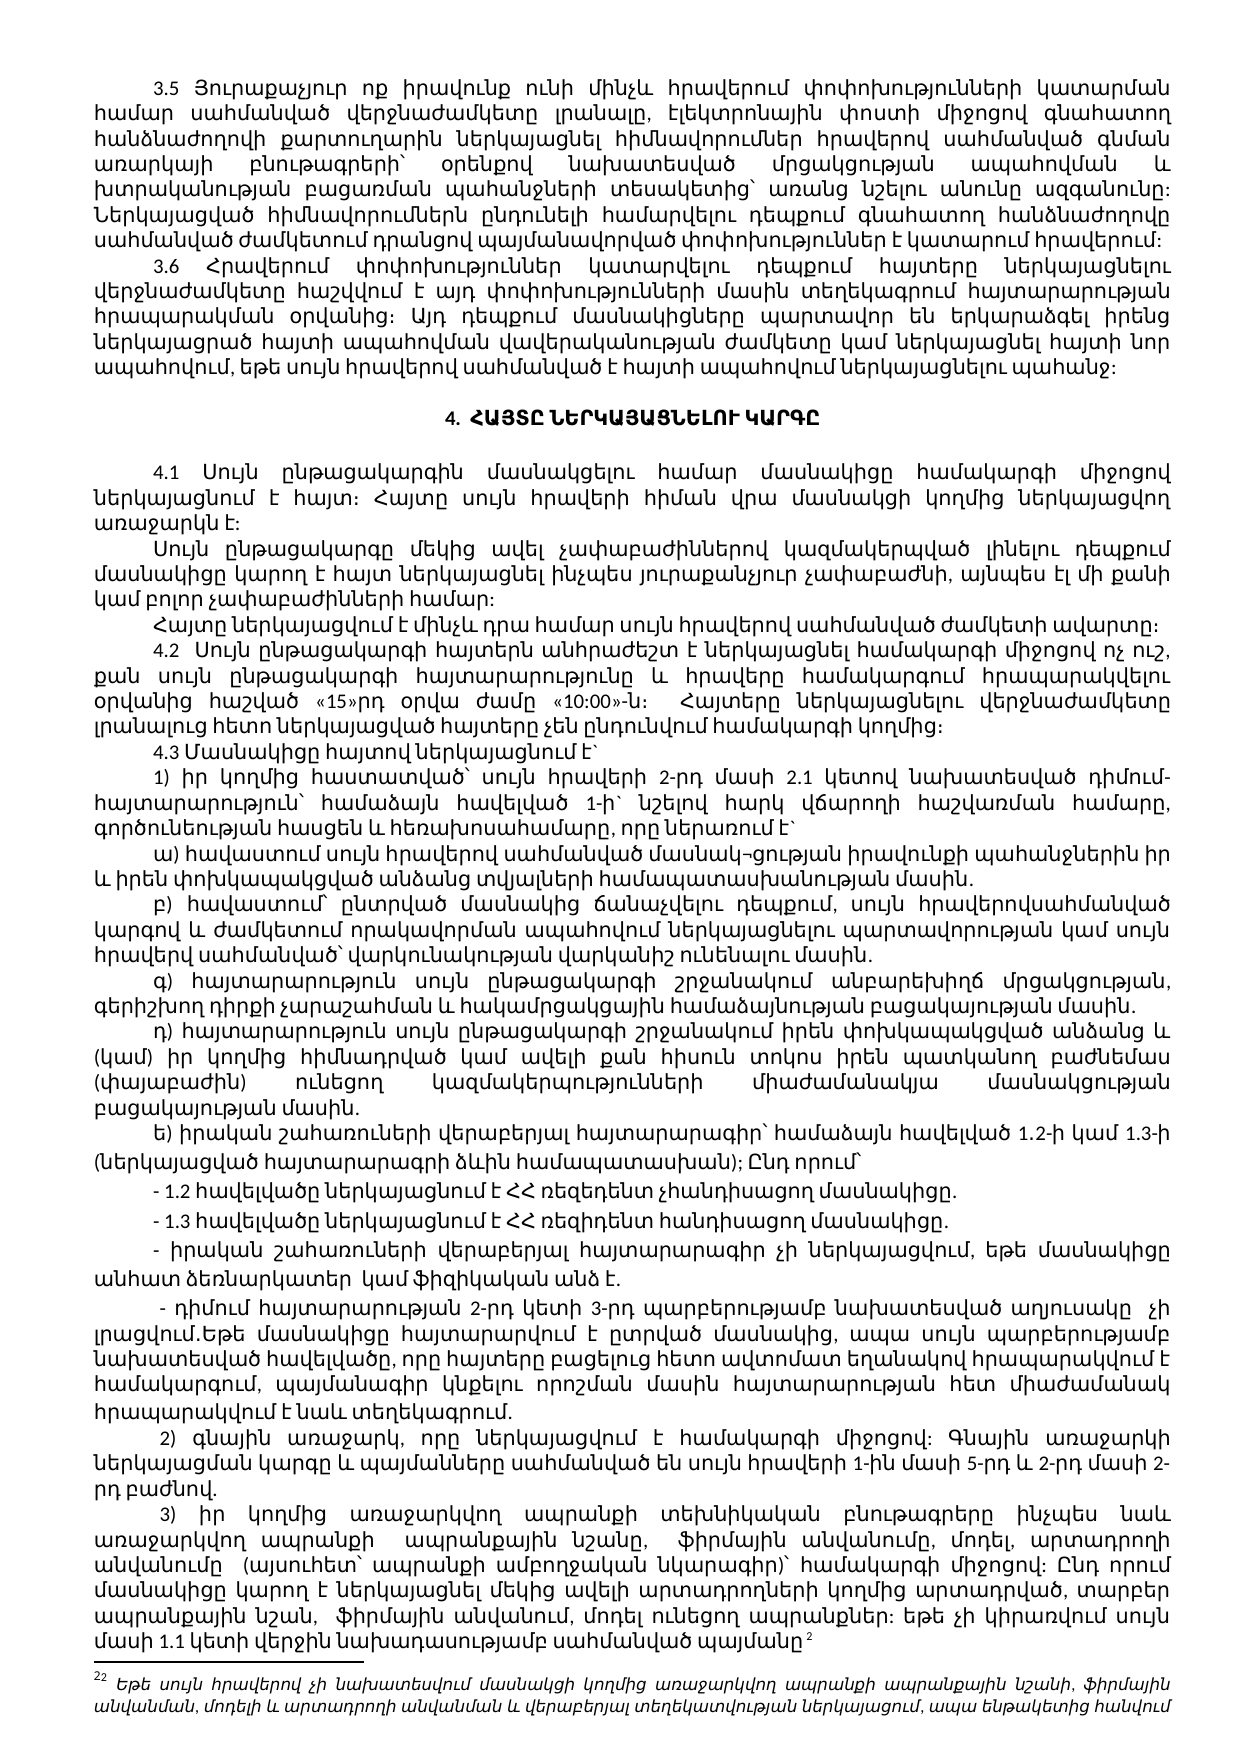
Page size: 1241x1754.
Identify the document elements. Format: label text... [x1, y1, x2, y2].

text գ) հայտարարություն սույն ընթացակարգի շրջանակում անբարեխիղճ մրցակցության, գերիշխող դիրքի չարաշահման և հակամրցակցային համաձայնության բացակայության մասին. [94, 968, 1171, 1019]
text 4.2 Սույն ընթացակարգի հայտերն անհրաժեշտ է ներկայացնել համակարգի միջոցով ոչ ուշ, քան սույն ընթացակարգի հայտարարությունը և հրավերը համակարգում հրապարակվելու օրվանից հաշված «15»րդ օրվա ժամը «10:00»-ն։ Հայտերը ներկայացնելու վերջնաժամկետը լրանալուց հետո ներկայացված հայտերը չեն ընդունվում համակարգի կողմից։ [94, 637, 1171, 739]
text 3.6 Հրավերում փոփոխություններ կատարվելու դեպքում հայտերը ներկայացնելու վերջնաժամկետը հաշվվում է այդ փոփոխությունների մասին տեղեկագրում հայտարարության հրապարակման օրվանից։ Այդ դեպքում մասնակիցները պարտավոր են երկարաձգել իրենց ներկայացրած հայտի ապահովման վավերականության ժամկետը կամ ներկայացնել հայտի նոր ապահովում, եթե սույն հրավերով սահմանված է հայտի ապահովում ներկայացնելու պահանջ: [94, 253, 1171, 380]
text - 1.3 հավելվածը ներկայացնում է ՀՀ ռեզիդենտ հանդիսացող մասնակիցը. [94, 1208, 1171, 1233]
text - դիմում հայտարարության 2-րդ կետի 3-րդ պարբերությամբ նախատեսված աղյուսակը չի լրացվում․Եթե մասնակիցը հայտարարվում է ըտրված մասնակից, ապա սույն պարբերությամբ նախատեսված հավելվածը, որը հայտերը բացելուց հետո ավտոմատ եղանակով հրապարակվում է համակարգում, պայմանագիր կնքելու որոշման մասին հայտարարության հետ միաժամանակ հրապարակվում է նաև տեղեկագրում. [94, 1295, 1171, 1425]
text Հայտը ներկայացվում է մինչև դրա համար սույն հրավերով սահմանված ժամկետի ավարտը։ [94, 612, 1171, 637]
text 4. ՀԱՅՏԸ ՆԵՐԿԱՅԱՑՆԵԼՈՒ ԿԱՐԳԸ [94, 405, 1171, 431]
text 3) իր կողմից առաջարկվող ապրանքի տեխնիկական բնութագրերը ինչպես նաև առաջարկվող ապրանքի ապրանքային նշանը, ֆիրմային անվանումը, մոդել, արտադրողի անվանումը (այսուհետ՝ ապրանքի ամբողջական նկարագիր)՝ համակարգի միջոցով: Ընդ որում մասնակիցը կարող է ներկայացնել մեկից ավելի արտադրողների կողմից արտադրված, տարբեր ապրանքային նշան, ֆիրմային անվանում, մոդել ունեցող ապրանքներ: եթե չի կիրառվում սույն մասի 1.1 կետի վերջին նախադասությամբ սահմանված պայմանը 2 [94, 1501, 1171, 1654]
text ե) իրական շահառուների վերաբերյալ հայտարարագիր՝ համաձայն հավելված 1․2-ի կամ 1.3-ի (ներկայացված հայտարարագրի ձևին համապատասխան); Ընդ որում՝ [94, 1120, 1171, 1175]
text բ) հավաստում՝ ընտրված մասնակից ճանաչվելու դեպքում, սույն հրավերովսահմանված կարգով և ժամկետում որակավորման ապահովում ներկայացնելու պարտավորության կամ սույն հրավերվ սահմանված՝ վարկունակության վարկանիշ ունենալու մասին. [94, 892, 1171, 968]
text 2) գնային առաջարկ, որը ներկայացվում է համակարգի միջոցով: Գնային առաջարկի ներկայացման կարգը և պայմանները սահմանված են սույն հրավերի 1-ին մասի 5-րդ և 2-րդ մասի 2-րդ բաժնով. [94, 1425, 1171, 1501]
text 4.1 Սույն ընթացակարգին մասնակցելու համար մասնակիցը համակարգի միջոցով ներկայացնում է հայտ։ Հայտը սույն հրավերի հիման վրա մասնակցի կողմից ներկայացվող առաջարկն է: [94, 459, 1171, 536]
text - իրական շահառուների վերաբերյալ հայտարարագիր չի ներկայացվում, եթե մասնակիցը անհատ ձեռնարկատեր կամ ֆիզիկական անձ է. [94, 1237, 1171, 1292]
text Սույն ընթացակարգը մեկից ավել չափաբաժիններով կազմակերպված լինելու դեպքում մասնակիցը կարող է հայտ ներկայացնել ինչպես յուրաքանչյուր չափաբաժնի, այնպես էլ մի քանի կամ բոլոր չափաբաժինների համար: [94, 536, 1171, 612]
text դ) հայտարարություն սույն ընթացակարգի շրջանակում իրեն փոխկապակցված անձանց և (կամ) իր կողմից հիմնադրված կամ ավելի քան հիսուն տոկոս իրեն պատկանող բաժնեմաս (փայաբաժին) ունեցող կազմակերպությունների միաժամանակյա մասնակցության բացակայության մասին. [94, 1019, 1171, 1120]
text 1) իր կողմից հաստատված՝ սույն հրավերի 2-րդ մասի 2.1 կետով նախատեսված դիմում-հայտարարություն՝ համաձայն հավելված 1-ի` նշելով հարկ վճարողի հաշվառման համարը, գործունեության հասցեն և հեռախոսահամարը, որը ներառում է` [94, 764, 1171, 841]
text ա) հավաստում սույն հրավերով սահմանված մասնակ¬ցության իրավունքի պահանջներին իր և իրեն փոխկապակցված անձանց տվյալների համապատասխանության մասին. [94, 841, 1171, 892]
text 3.5 Յուրաքաչյուր ոք իրավունք ունի մինչև հրավերում փոփոխությունների կատարման համար սահմանված վերջնաժամկետը լրանալը, էլեկտրոնային փոստի միջոցով գնահատող հանձնաժողովի քարտուղարին ներկայացնել հիմնավորումներ հրավերով սահմանված գնման առարկայի բնութագրերի՝ օրենքով նախատեսված մրցակցության ապահովման և խտրականության բացառման պահանջների տեսակետից՝ առանց նշելու անունը ազգանունը: Ներկայացված հիմնավորումներն ընդունելի համարվելու դեպքում գնահատող հանձնաժողովը սահմանված ժամկետում դրանցով պայմանավորված փոփոխություններ է կատարում հրավերում: [94, 75, 1171, 253]
text 4.3 Մասնակիցը հայտով ներկայացնում է` [94, 739, 1171, 764]
text - 1.2 հավելվածը ներկայացնում է ՀՀ ռեզեդենտ չհանդիսացող մասնակիցը. [94, 1179, 1171, 1204]
